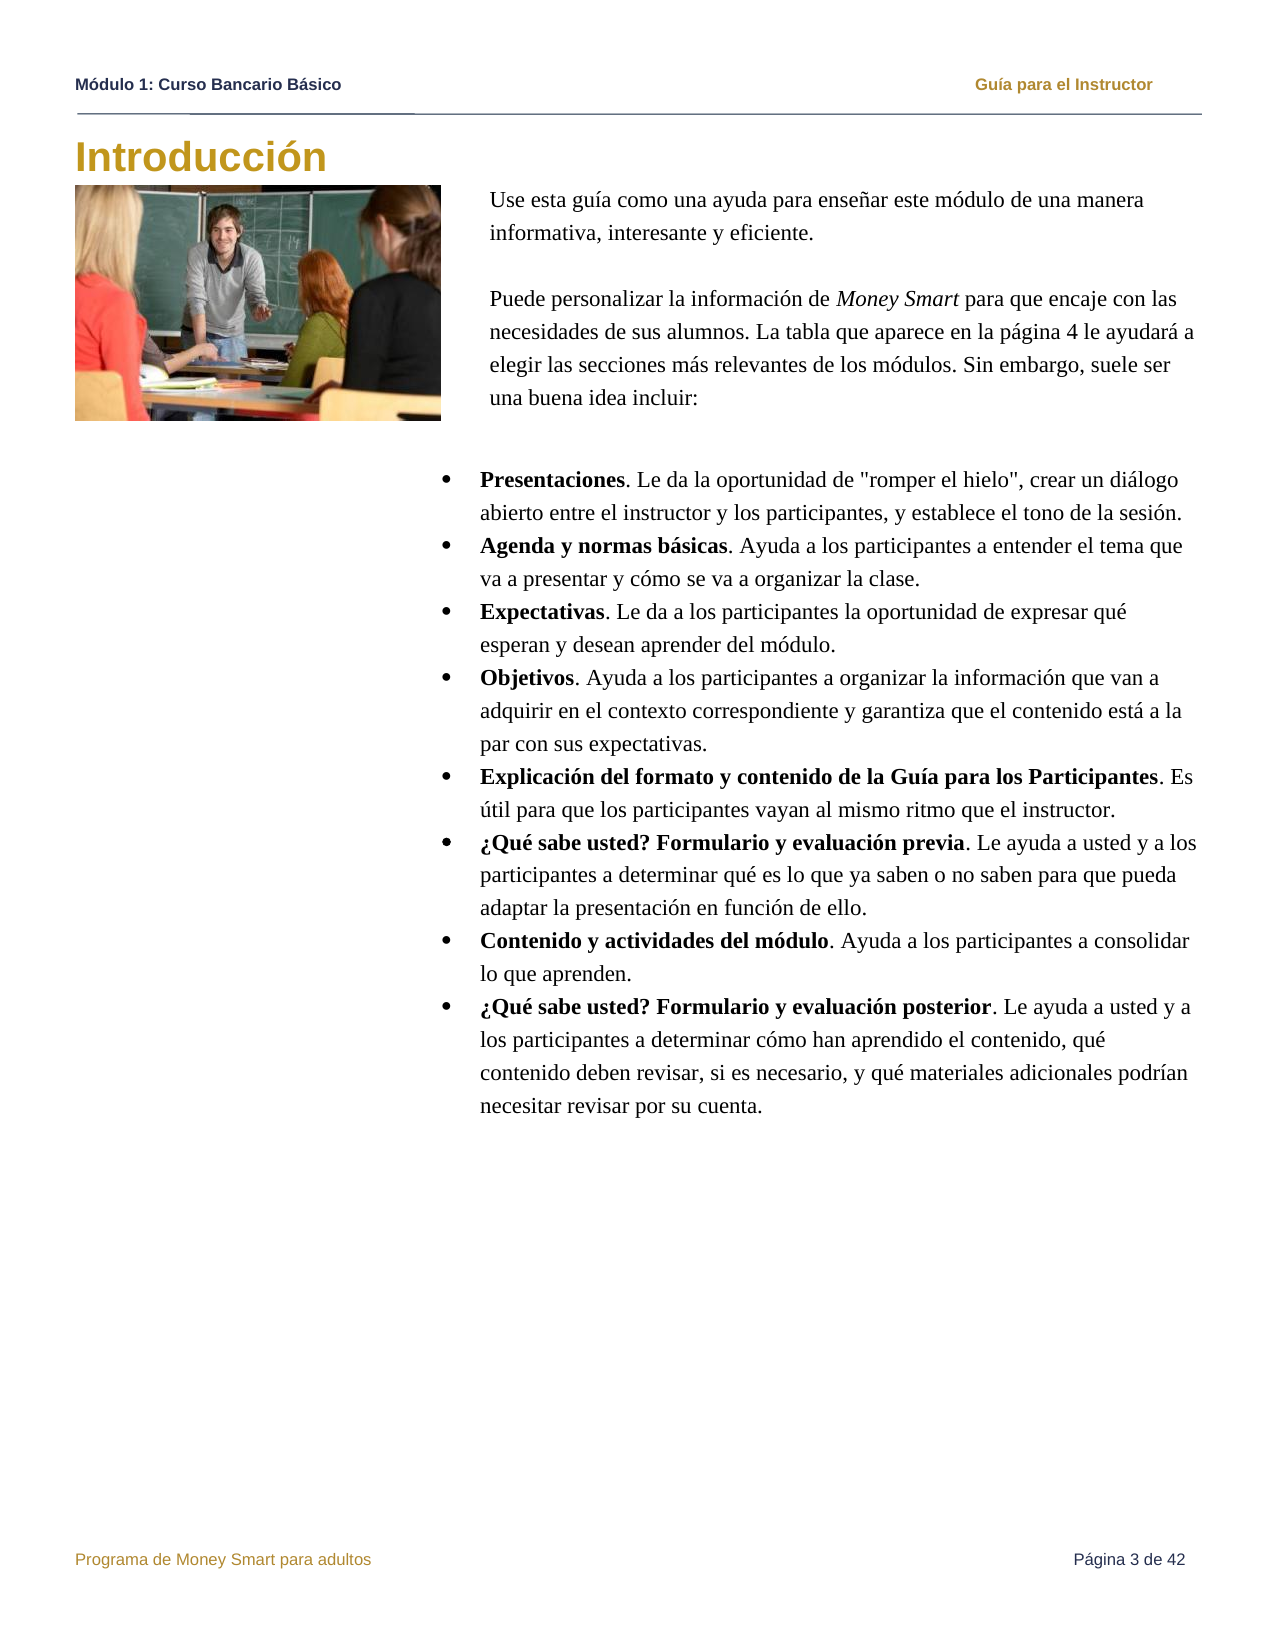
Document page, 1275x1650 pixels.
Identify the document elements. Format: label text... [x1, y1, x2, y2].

table_header [64, 186, 478, 427]
list Agenda y normas básicas. Ayuda a los participantes a entender el tema que va a presentar y cómo se va a organizar la clase. [442, 532, 1200, 592]
list Presentaciones. Le da la oportunidad de "romper el hielo", crear un diálogo abierto entre el instructor y los participantes, y establece el tono de la sesión. [442, 466, 1200, 526]
list ¿Qué sabe usted? Formulario y evaluación posterior. Le ayuda a usted y a los participantes a determinar cómo han aprendido el contenido, qué contenido deben revisar, si es necesario, y qué materiales adicionales podrían necesitar revisar por su cuenta. [442, 993, 1200, 1118]
list Explicación del formato y contenido de la Guía para los Participantes. Es útil para que los participantes vayan al mismo ritmo que el instructor. [442, 763, 1200, 822]
list Expectativas. Le da a los participantes la oportunidad de expresar qué esperan y desean aprender del módulo. [442, 598, 1200, 657]
list Objetivos. Ayuda a los participantes a organizar la información que van a adquirir en el contexto correspondiente y garantiza que el contenido está a la par con sus expectativas. [442, 664, 1200, 756]
list ¿Qué sabe usted? Formulario y evaluación previa. Le ayuda a usted y a los participantes a determinar qué es lo que ya saben o no saben para que pueda adaptar la presentación en función de ello. [442, 828, 1200, 921]
subtitle Introducción [75, 132, 1200, 180]
table_header Use esta guía como una ayuda para enseñar este módulo de una manera informativa, interesante y eficiente. Puede personalizar la información de Money Smart para que encaje con las necesidades de sus alumnos. La tabla que aparece en la página 4 le ayudará a elegir las secciones más relevantes de los módulos. Sin embargo, suele ser una buena idea incluir: [478, 186, 1211, 427]
list Contenido y actividades del módulo. Ayuda a los participantes a consolidar lo que aprenden. [442, 927, 1200, 987]
picture [75, 185, 441, 421]
